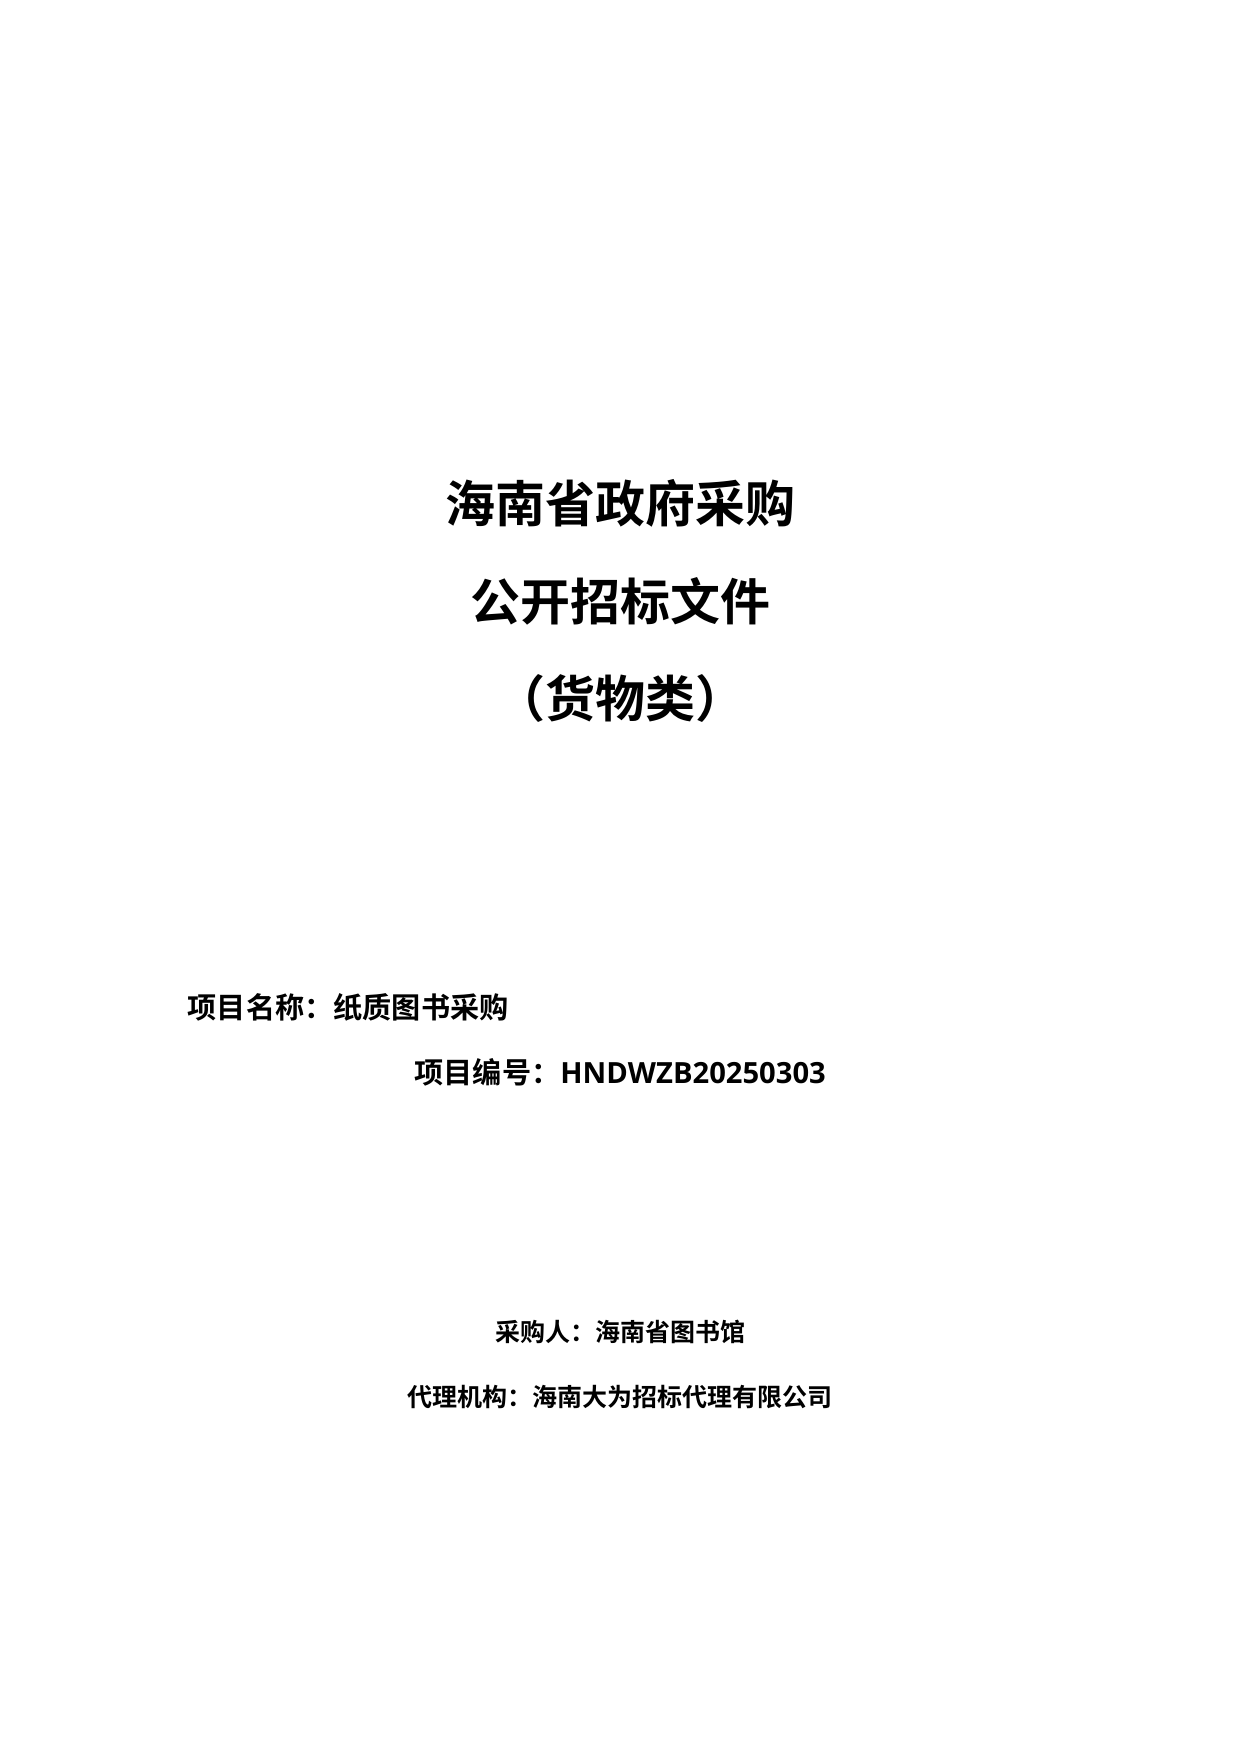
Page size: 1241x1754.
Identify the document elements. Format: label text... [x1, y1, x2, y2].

text （货物类） [187, 649, 1053, 747]
text 采购人：海南省图书馆 [187, 1299, 1053, 1364]
text 公开招标文件 [187, 552, 1053, 649]
text 代理机构：海南大为招标代理有限公司 [187, 1364, 1053, 1429]
text 项目名称：纸质图书采购 [187, 974, 1053, 1039]
text 项目编号：HNDWZB20250303 [187, 1039, 1053, 1104]
text 海南省政府采购 [187, 454, 1053, 552]
